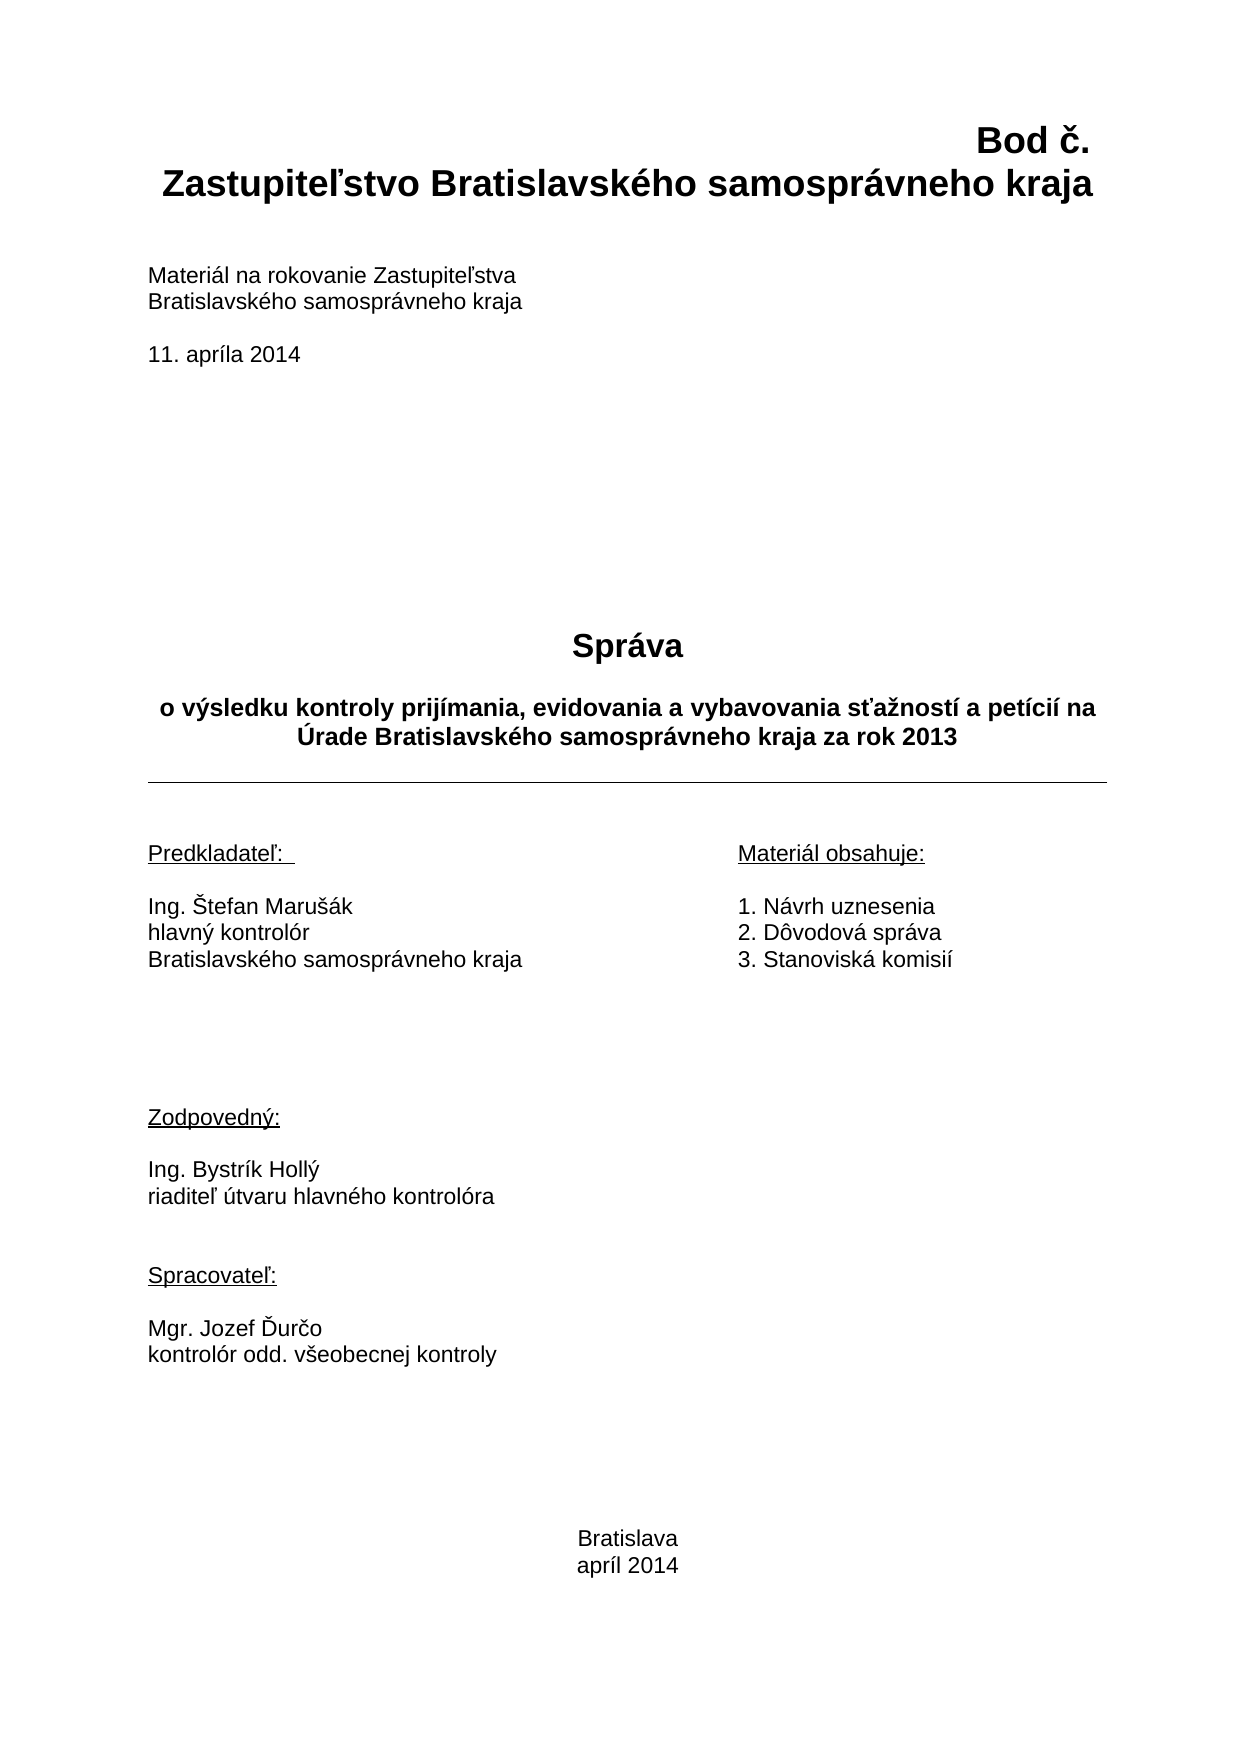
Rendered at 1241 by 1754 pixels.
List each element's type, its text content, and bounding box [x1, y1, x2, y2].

text 11. apríla 2014 [148, 341, 1107, 367]
text apríl 2014 [148, 1552, 1107, 1578]
text Bratislava [148, 1525, 1107, 1552]
text Bratislavského samosprávneho kraja 3. Stanoviská komisií [148, 946, 1107, 972]
text Materiál na rokovanie Zastupiteľstva [148, 262, 1107, 288]
text Bratislavského samosprávneho kraja [148, 288, 1107, 314]
text hlavný kontrolór 2. Dôvodová správa [148, 919, 1107, 946]
text Bod č. [148, 118, 1107, 161]
text Zastupiteľstvo Bratislavského samosprávneho kraja [148, 161, 1107, 204]
text Ing. Bystrík Hollý [148, 1156, 1107, 1183]
text Predkladateľ: Materiál obsahuje: [148, 840, 1107, 866]
text Mgr. Jozef Ďurčo [148, 1314, 1107, 1341]
text Spracovateľ: [148, 1262, 1107, 1288]
text riaditeľ útvaru hlavného kontrolóra [148, 1183, 1107, 1209]
text Správa [148, 626, 1107, 664]
text kontrolór odd. všeobecnej kontroly [148, 1341, 1107, 1367]
text o výsledku kontroly prijímania, evidovania a vybavovania sťažností a petícií na Úrade Bratislavského samosprávneho kraja za rok 2013 [148, 693, 1107, 751]
text Ing. Štefan Marušák 1. Návrh uznesenia [148, 893, 1107, 919]
text Zodpovedný: [148, 1104, 1107, 1130]
